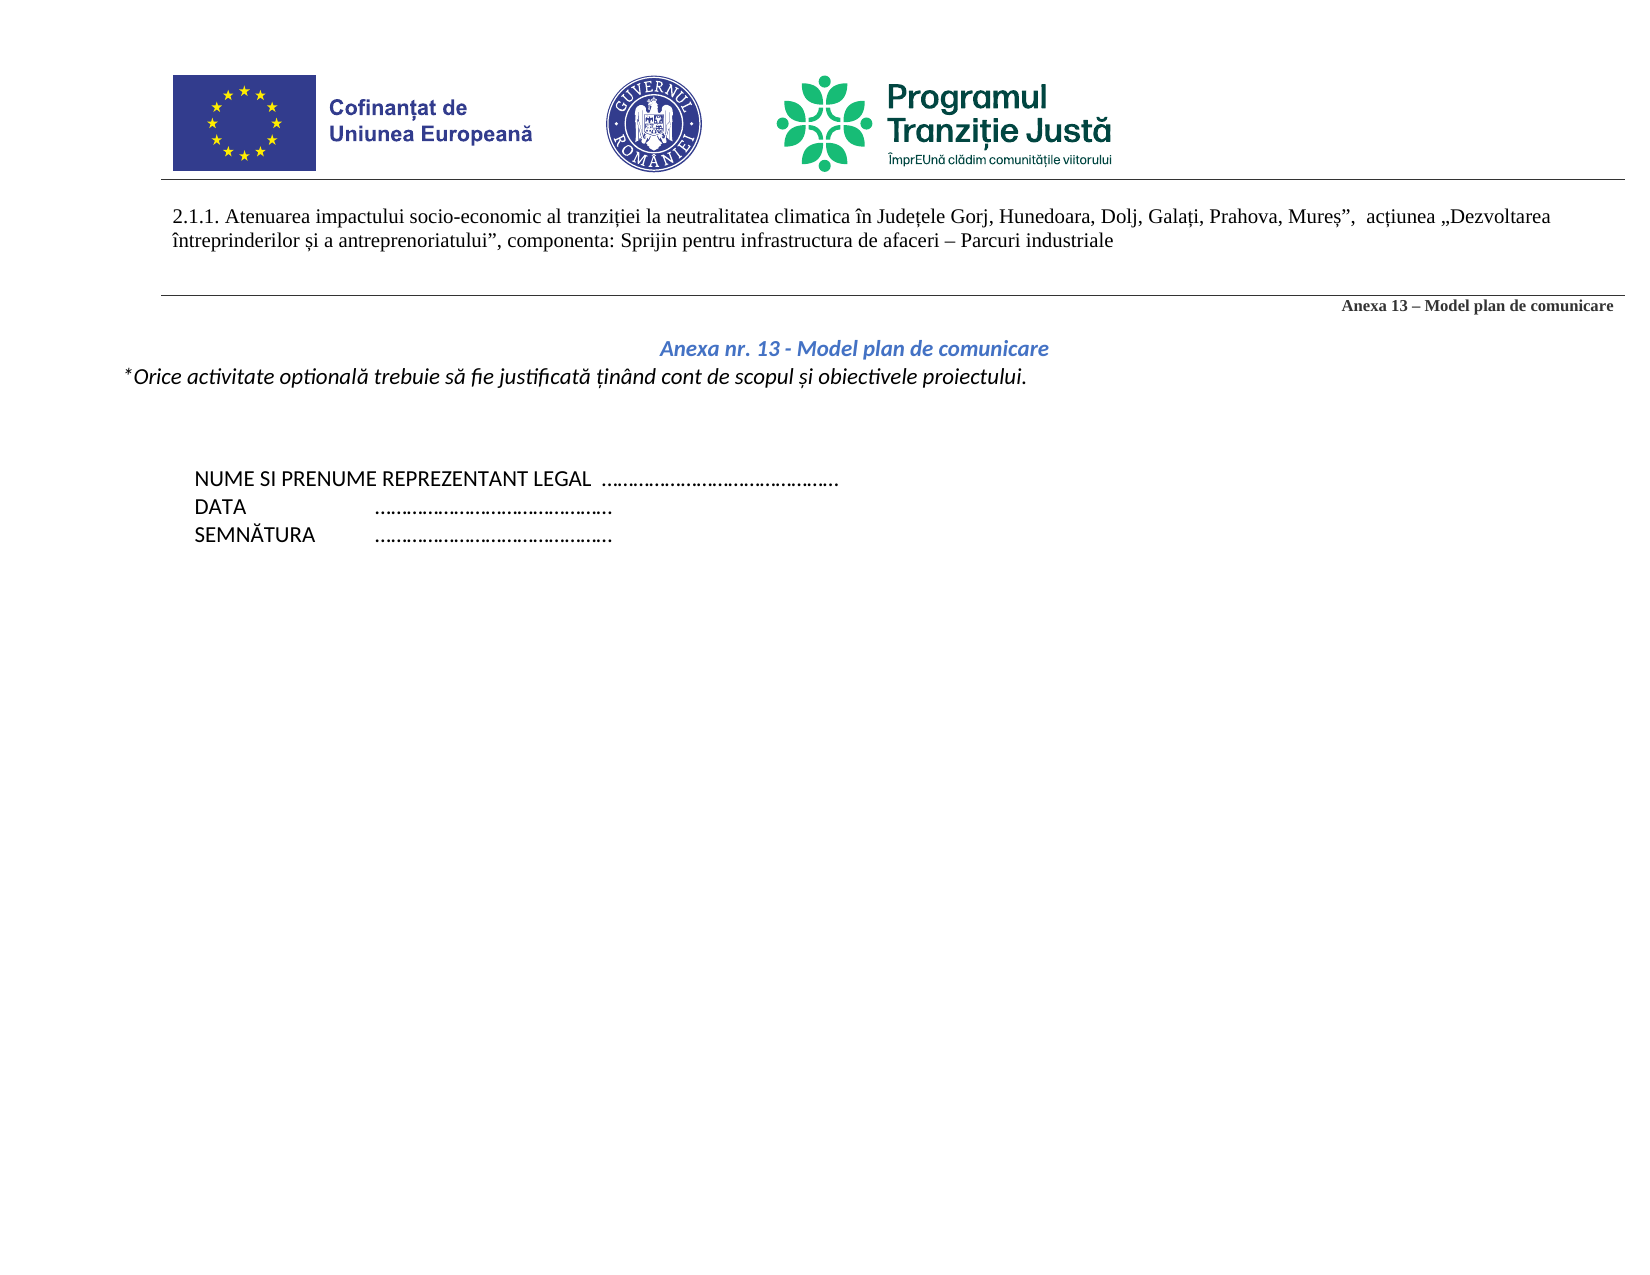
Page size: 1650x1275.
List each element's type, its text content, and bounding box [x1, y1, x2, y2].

list *Orice activitate optională trebuie să fie justificată ținând cont de scopul și obiectivele proiectului. [122, 362, 1561, 390]
text SEMNĂTURA ……………………………………… [194, 521, 1561, 549]
text NUME SI PRENUME REPREZENTANT LEGAL ……………………………………… [194, 464, 1561, 493]
text DATA ……………………………………… [194, 493, 1561, 521]
